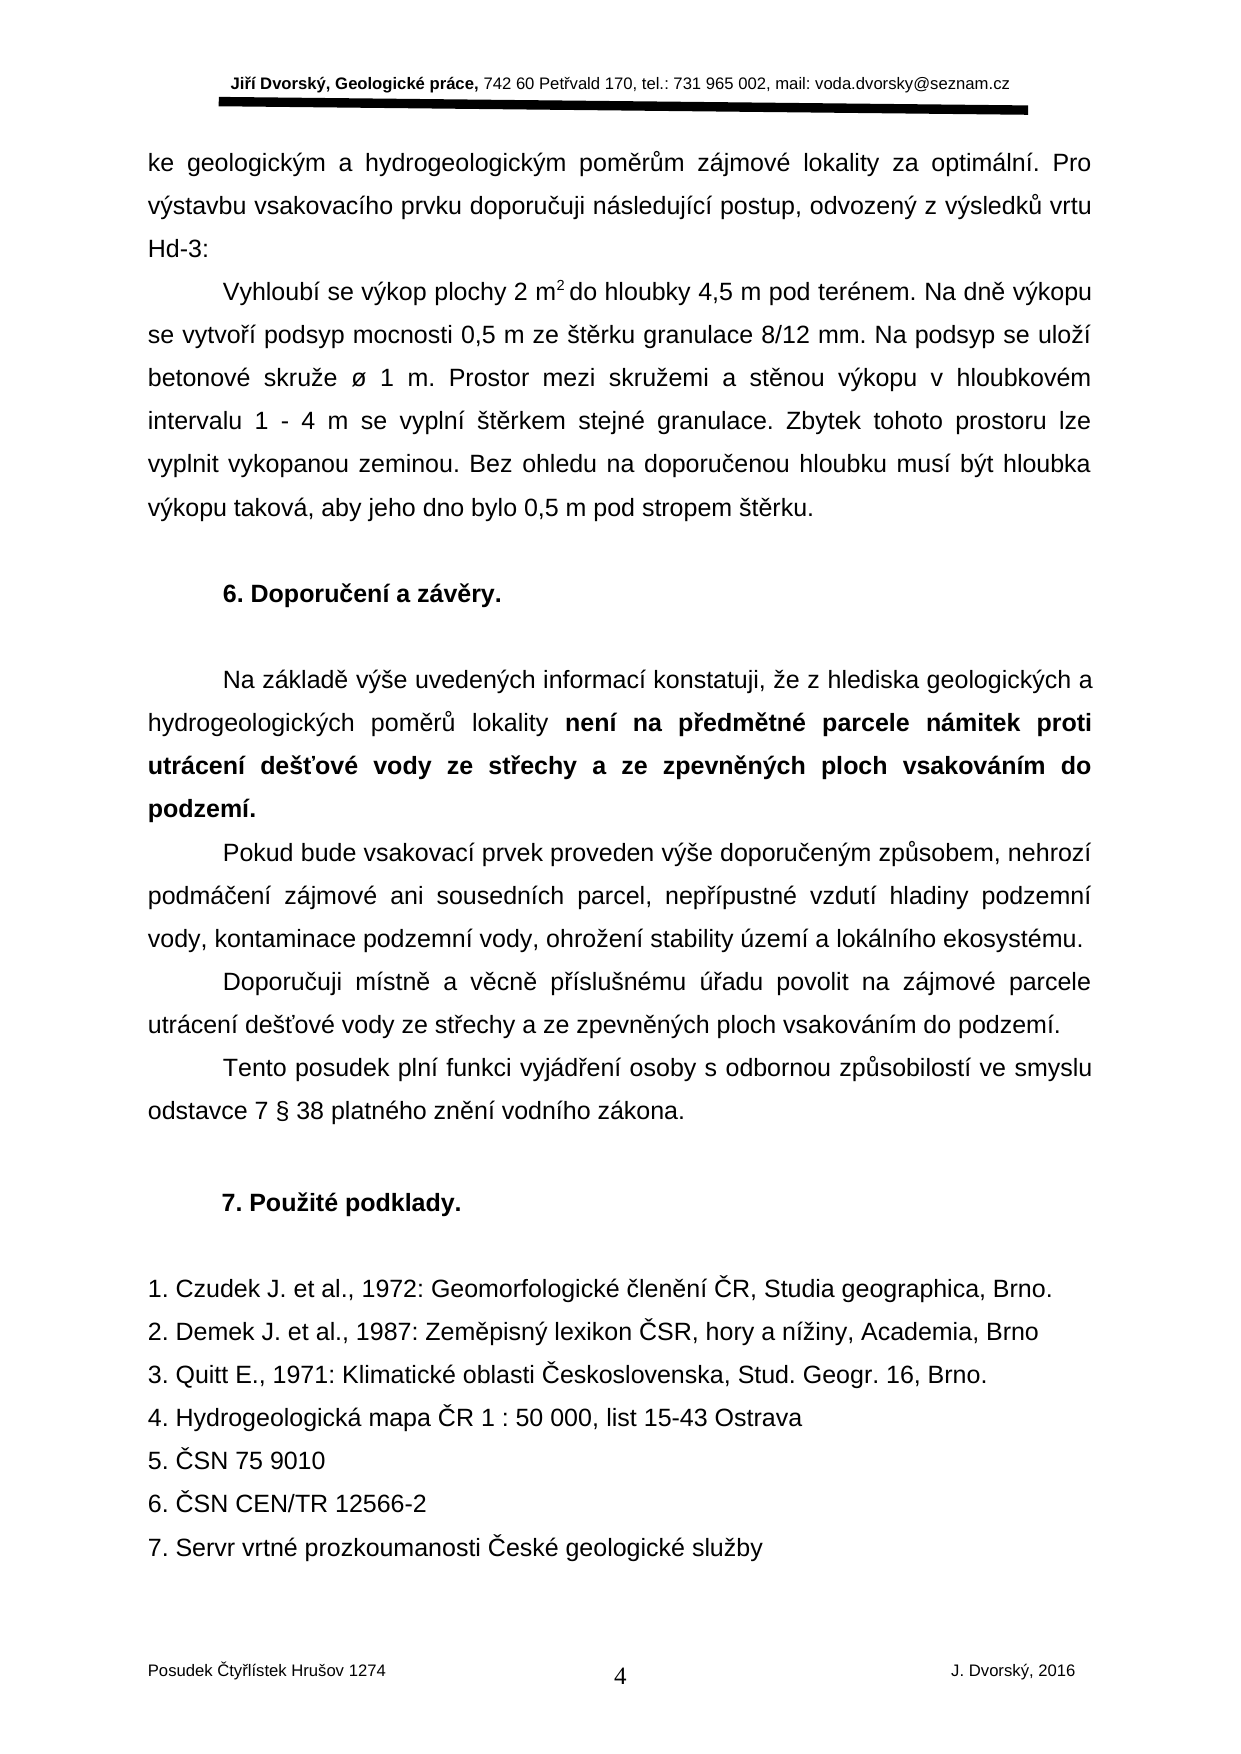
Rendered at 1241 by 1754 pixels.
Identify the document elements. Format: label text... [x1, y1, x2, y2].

text 6. ČSN CEN/TR 12566-2 [148, 1489, 1093, 1518]
text 4. Hydrogeologická mapa ČR 1 : 50 000, list 15-43 Ostrava [148, 1403, 1093, 1432]
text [148, 148, 1093, 263]
text 1. Czudek J. et al., 1972: Geomorfologické členění ČR, Studia geographica, Brno. [148, 1274, 1093, 1303]
text 3. Quitt E., 1971: Klimatické oblasti Československa, Stud. Geogr. 16, Brno. [148, 1360, 1093, 1389]
text 5. ČSN 75 9010 [148, 1446, 1093, 1475]
text 7. Servr vrtné prozkoumanosti České geologické služby [148, 1533, 1093, 1561]
text 2. Demek J. et al., 1987: Zeměpisný lexikon ČSR, hory a nížiny, Academia, Brno [148, 1317, 1093, 1346]
text Vyhloubí se výkop plochy 2 m2 do hloubky 4,5 m pod terénem. Na dně výkopu se vytvoří podsyp mocnosti 0,5 m ze štěrku granulace 8/12 mm. Na podsyp se uloží betonové skruže ø 1 m. Prostor mezi skružemi a stěnou výkopu v hloubkovém intervalu 1 - 4 m se vyplní štěrkem stejné granulace. Zbytek tohoto prostoru lze vyplnit vykopanou zeminou. Bez ohledu na doporučenou hloubku musí být hloubka výkopu taková, aby jeho dno bylo 0,5 m pod stropem štěrku. [148, 277, 1093, 521]
text Doporučuji místně a věcně příslušnému úřadu povolit na zájmové parcele utrácení dešťové vody ze střechy a ze zpevněných ploch vsakováním do podzemí. [148, 967, 1093, 1039]
text 7. Použité podklady. [148, 1188, 1093, 1216]
text 6. Doporučení a závěry. [148, 579, 1093, 608]
text Pokud bude vsakovací prvek proveden výše doporučeným způsobem, nehrozí podmáčení zájmové ani sousedních parcel, nepřípustné vzdutí hladiny podzemní vody, kontaminace podzemní vody, ohrožení stability území a lokálního ekosystému. [148, 838, 1093, 953]
text Tento posudek plní funkci vyjádření osoby s odbornou způsobilostí ve smyslu odstavce 7 § 38 platného znění vodního zákona. [148, 1053, 1093, 1125]
text Na základě výše uvedených informací konstatuji, že z hlediska geologických a hydrogeologických poměrů lokality není na předmětné parcele námitek proti utrácení dešťové vody ze střechy a ze zpevněných ploch vsakováním do podzemí. [148, 665, 1093, 823]
